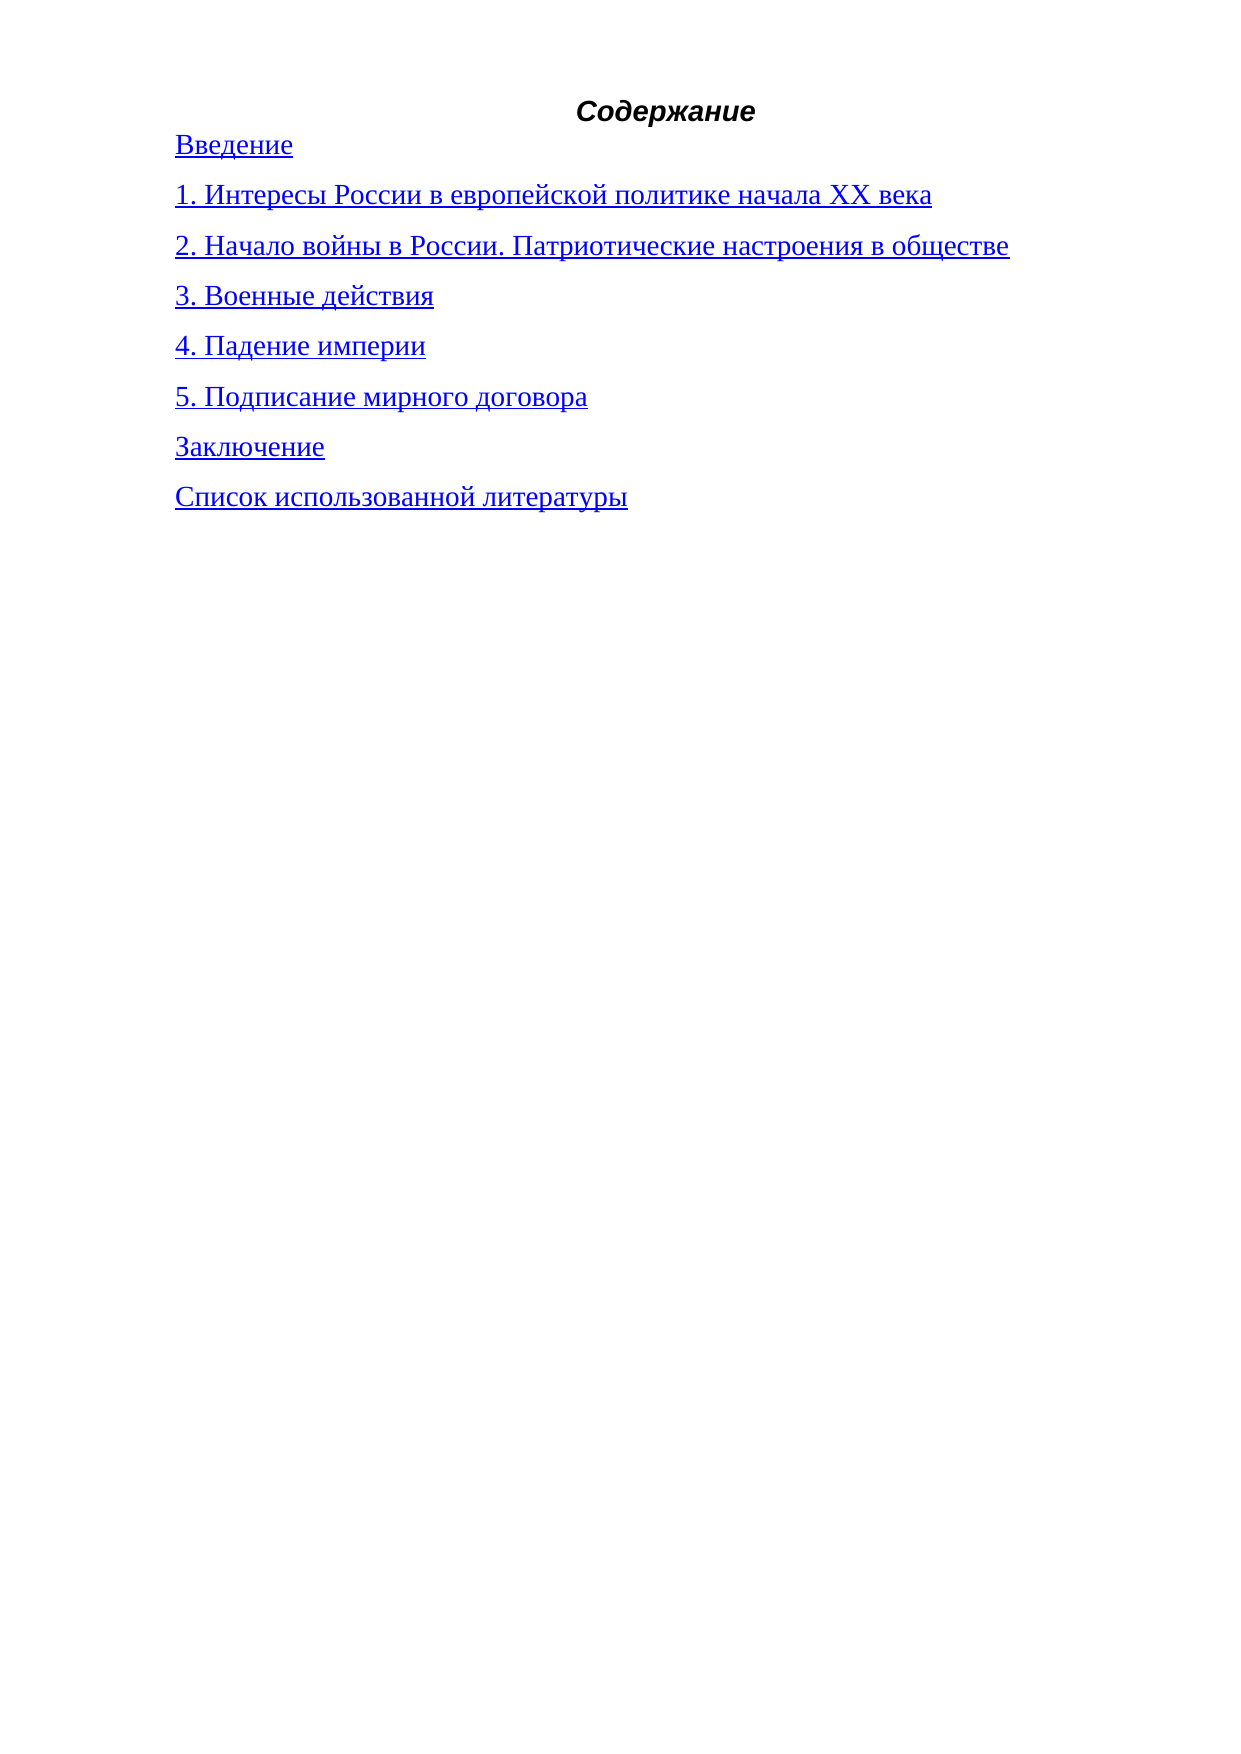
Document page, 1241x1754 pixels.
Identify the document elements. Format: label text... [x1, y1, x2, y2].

text Заключение 9 [175, 429, 1181, 463]
text 2. Начало войны в России. Патриотические настроения в обществе 3 [175, 228, 1181, 261]
text 4. Падение империи 6 [175, 328, 1181, 362]
text 5. Подписание мирного договора 7 [175, 379, 1181, 412]
text Введение 1 [175, 127, 1181, 161]
text Содержание [150, 94, 1181, 127]
text 3. Военные действия 4 [175, 278, 1181, 312]
text 1. Интересы России в европейской политике начала XX века 2 [175, 177, 1181, 211]
text Список использованной литературы 10 [175, 479, 1181, 513]
